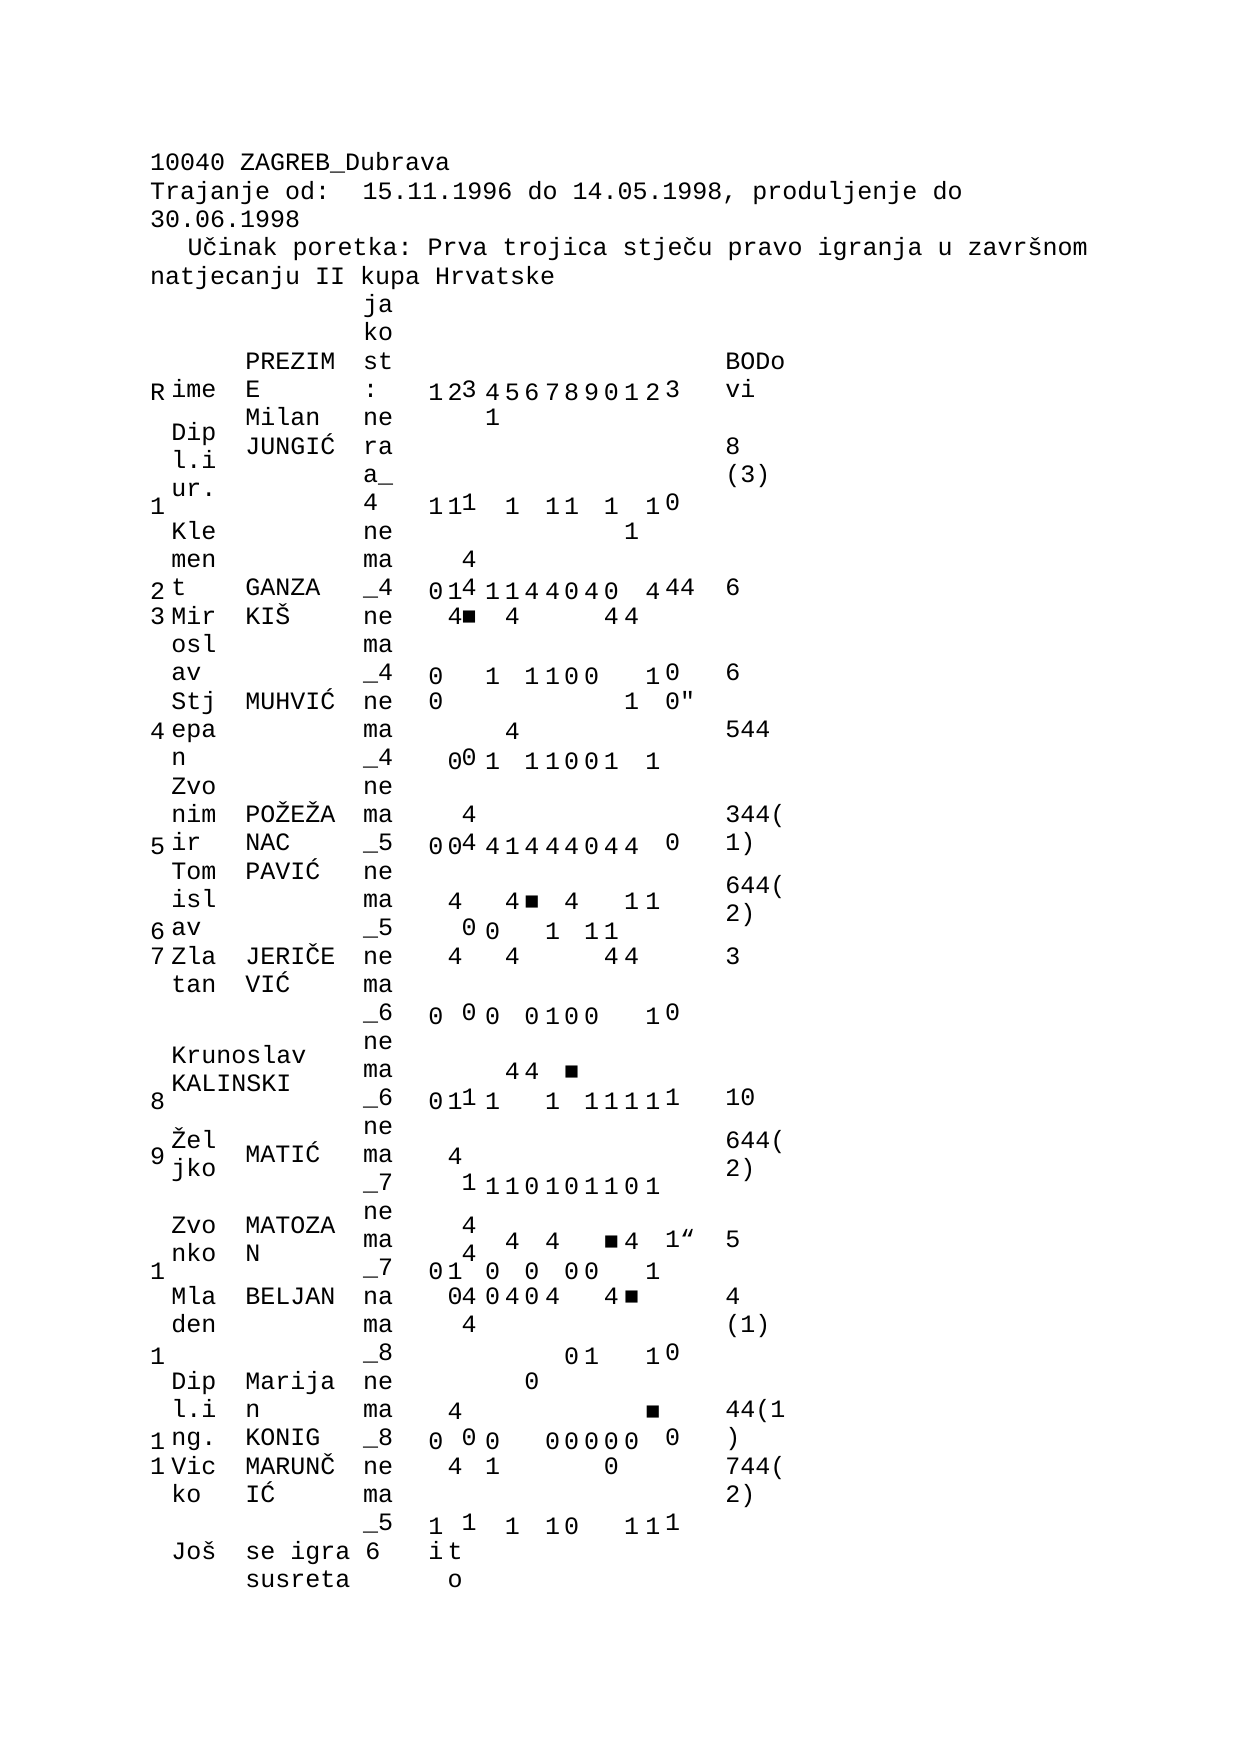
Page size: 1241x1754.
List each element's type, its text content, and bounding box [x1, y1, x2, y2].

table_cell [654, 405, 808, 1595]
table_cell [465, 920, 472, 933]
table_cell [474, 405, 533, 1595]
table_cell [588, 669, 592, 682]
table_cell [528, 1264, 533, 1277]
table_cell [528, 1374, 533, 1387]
text 10040 ZAGREB_Dubrava [150, 150, 1090, 178]
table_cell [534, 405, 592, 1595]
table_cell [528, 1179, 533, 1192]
text Trajanje od: 15.11.1996 do 14.05.1998, produljenje do [150, 178, 1090, 207]
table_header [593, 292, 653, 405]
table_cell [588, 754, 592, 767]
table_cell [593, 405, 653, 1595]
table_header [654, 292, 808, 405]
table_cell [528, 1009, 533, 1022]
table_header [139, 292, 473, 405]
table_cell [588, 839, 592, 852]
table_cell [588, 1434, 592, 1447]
text Učinak poretka: Prva trojica stječu pravo igranja u završnom natjecanju II kupa Hrvatske [150, 235, 1090, 292]
text 30.06.1998 [150, 207, 1090, 235]
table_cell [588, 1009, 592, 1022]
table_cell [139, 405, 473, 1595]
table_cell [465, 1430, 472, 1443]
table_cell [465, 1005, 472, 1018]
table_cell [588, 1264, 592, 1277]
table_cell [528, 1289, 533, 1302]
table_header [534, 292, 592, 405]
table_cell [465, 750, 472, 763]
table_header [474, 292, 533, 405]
